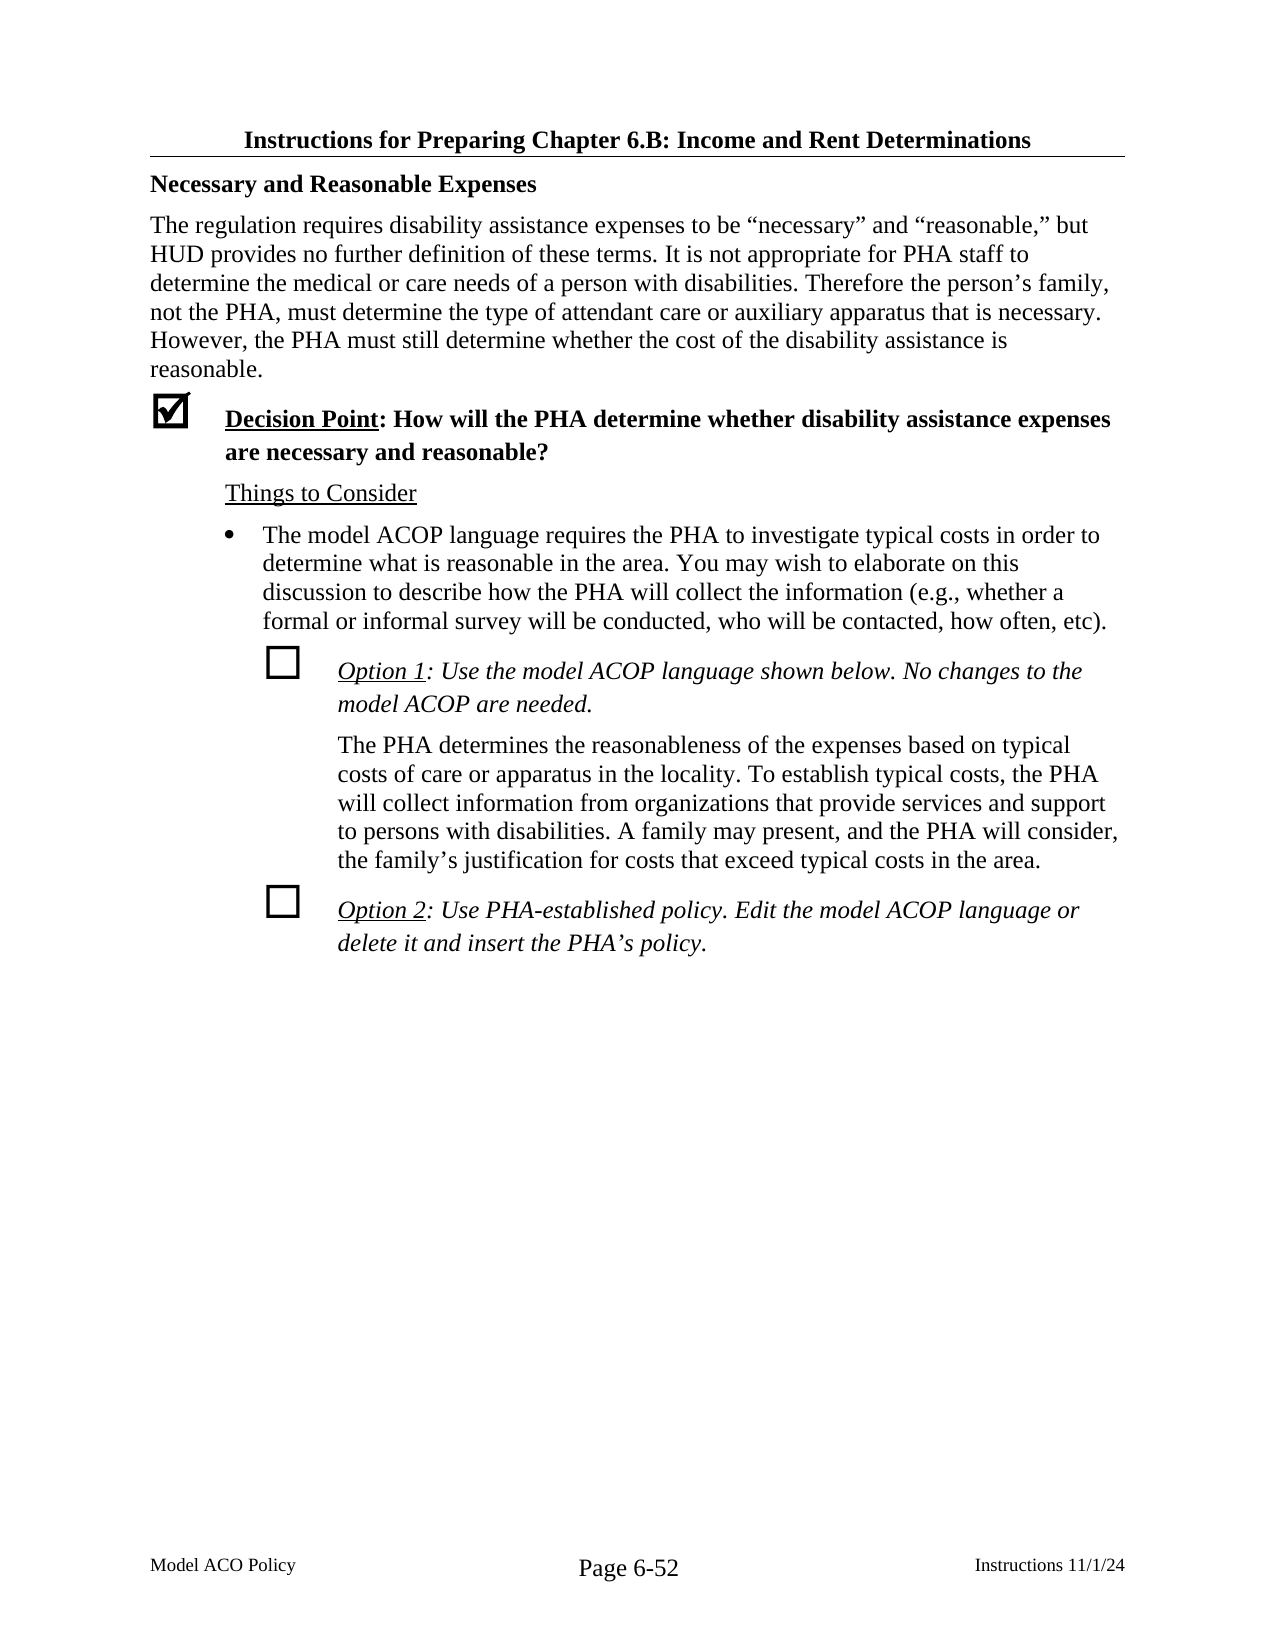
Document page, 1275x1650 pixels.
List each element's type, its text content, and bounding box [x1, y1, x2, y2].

text Option 1: Use the model ACOP language shown below. No changes to the model ACOP are needed. [262, 647, 1125, 718]
text Option 2: Use PHA-established policy. Edit the model ACOP language or delete it and insert the PHA’s policy. [262, 886, 1125, 957]
text Things to Consider [225, 478, 1125, 507]
text The regulation requires disability assistance expenses to be “necessary” and “reasonable,” but HUD provides no further definition of these terms. It is not appropriate for PHA staff to determine the medical or care needs of a person with disabilities. Therefore the person’s family, not the PHA, must determine the type of attendant care or auxiliary apparatus that is necessary. However, the PHA must still determine whether the cost of the disability assistance is reasonable. [150, 211, 1125, 383]
list The model ACOP language requires the PHA to investigate typical costs in order to determine what is reasonable in the area. You may wish to elaborate on this discussion to describe how the PHA will collect the information (e.g., whether a formal or informal survey will be conducted, who will be contacted, how often, etc). [225, 520, 1125, 635]
text Decision Point: How will the PHA determine whether disability assistance expenses are necessary and reasonable? [150, 396, 1125, 466]
text The PHA determines the reasonableness of the expenses based on typical costs of care or apparatus in the locality. To establish typical costs, the PHA will collect information from organizations that provide services and support to persons with disabilities. A family may present, and the PHA will consider, the family’s justification for costs that exceed typical costs in the area. [337, 730, 1125, 874]
text Necessary and Reasonable Expenses [150, 169, 1125, 198]
